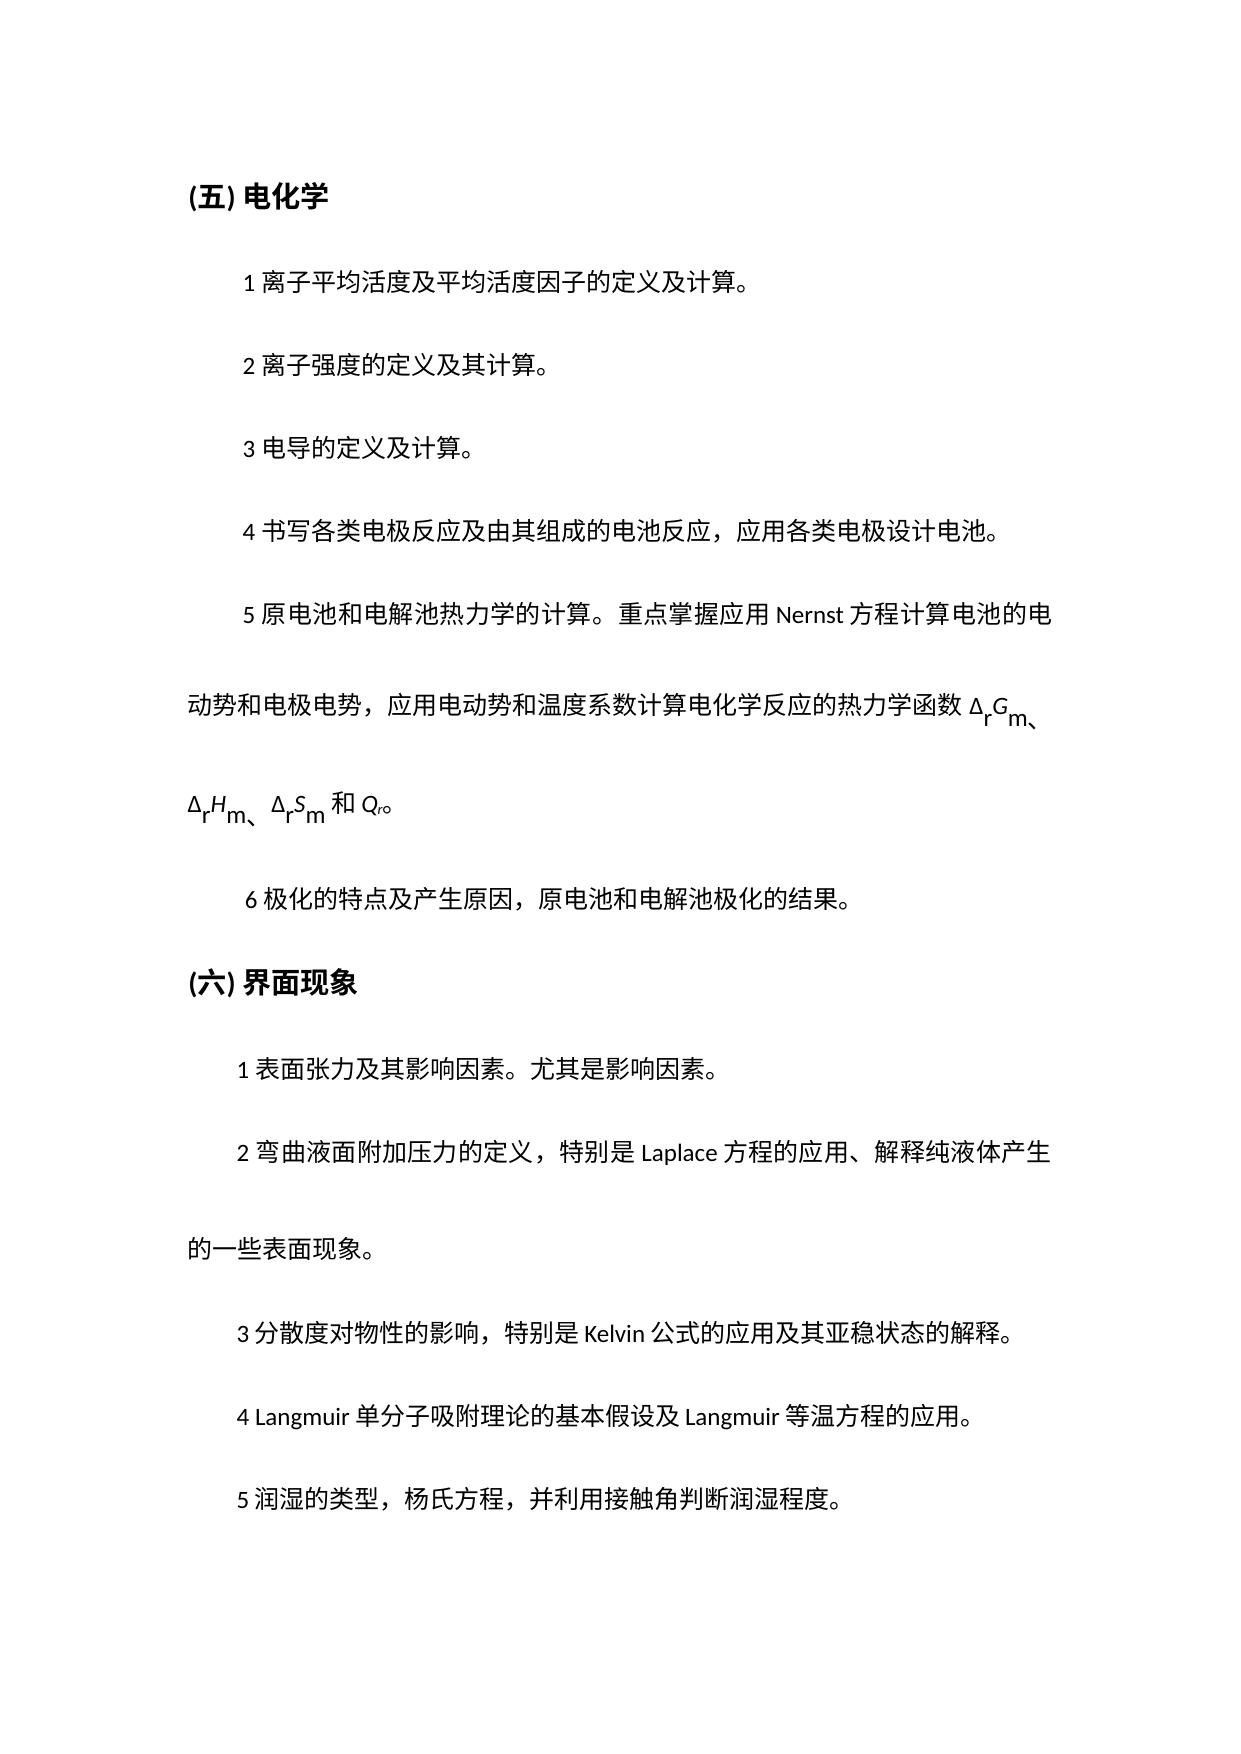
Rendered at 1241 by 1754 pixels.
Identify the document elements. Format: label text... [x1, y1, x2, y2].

text 2 弯曲液面附加压力的定义，特别是Laplace方程的应用、解释纯液体产生的一些表面现象。 [187, 1118, 1053, 1281]
text 3分散度对物性的影响，特别是Kelvin公式的应用及其亚稳状态的解释。 [187, 1299, 1053, 1364]
text (六) 界面现象 [187, 949, 1053, 1014]
text 3 电导的定义及计算。 [187, 414, 1053, 479]
text 4 书写各类电极反应及由其组成的电池反应，应用各类电极设计电池。 [187, 497, 1053, 562]
text 6 极化的特点及产生原因，原电池和电解池极化的结果。 [187, 866, 1053, 931]
text 2 离子强度的定义及其计算。 [187, 331, 1053, 396]
text (五) 电化学 [187, 162, 1053, 227]
text 1 表面张力及其影响因素。尤其是影响因素。 [187, 1035, 1053, 1100]
text 4 Langmuir单分子吸附理论的基本假设及Langmuir等温方程的应用。 [187, 1382, 1053, 1447]
text 5 原电池和电解池热力学的计算。重点掌握应用Nernst方程计算电池的电动势和电极电势，应用电动势和温度系数计算电化学反应的热力学函数ΔrGm、 ΔrHm、ΔrSm 和Qr。 [187, 581, 1053, 841]
text 1 离子平均活度及平均活度因子的定义及计算。 [187, 248, 1053, 313]
text 5润湿的类型，杨氏方程，并利用接触角判断润湿程度。 [187, 1465, 1053, 1530]
